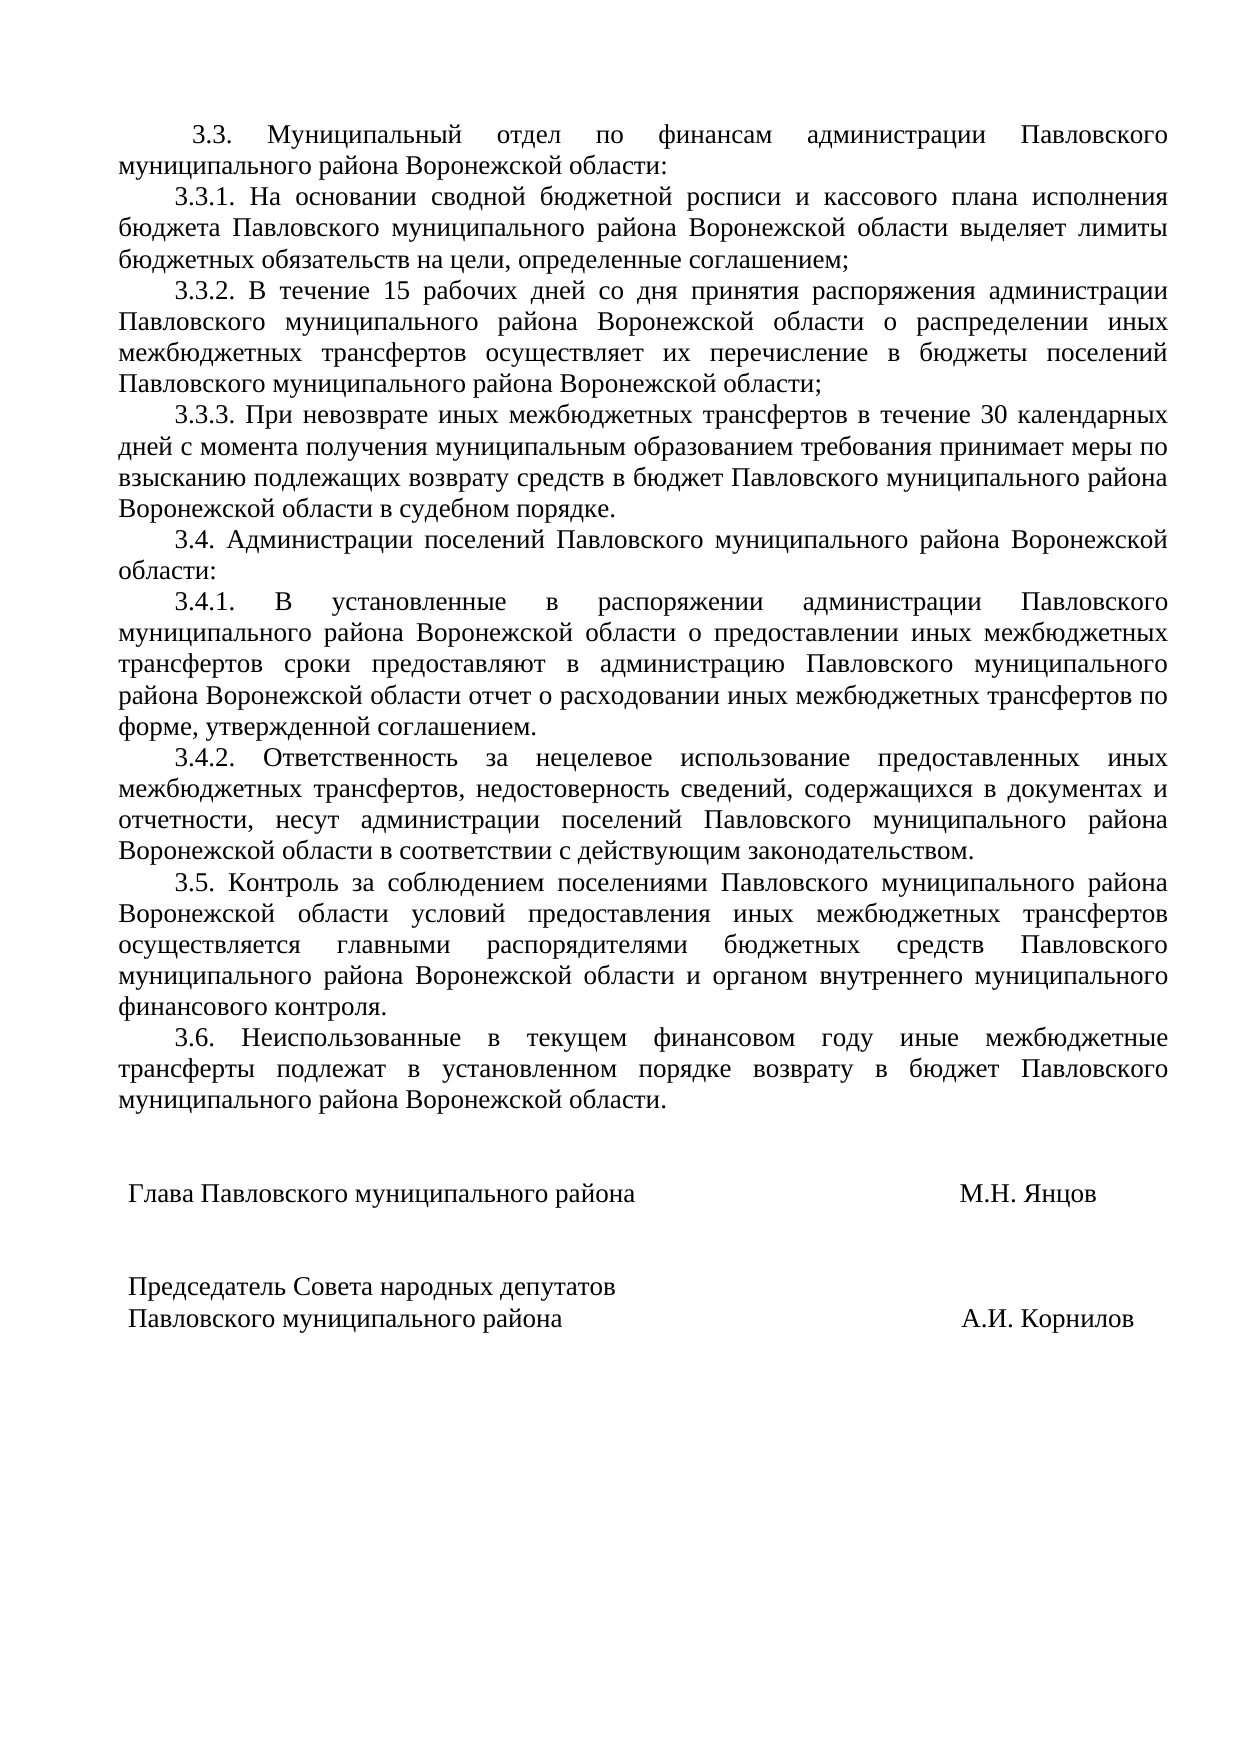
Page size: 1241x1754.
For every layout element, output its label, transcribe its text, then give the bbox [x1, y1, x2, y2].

text 3.4.2. Ответственность за нецелевое использование предоставленных иных межбюджетных трансфертов, недостоверность сведений, содержащихся в документах и отчетности, несут администрации поселений Павловского муниципального района Воронежской области в соответствии с действующим законодательством. [118, 741, 1169, 866]
text 3.3. Муниципальный отдел по финансам администрации Павловского муниципального района Воронежской области: [118, 118, 1169, 180]
text 3.3.2. В течение 15 рабочих дней со дня принятия распоряжения администрации Павловского муниципального района Воронежской области о распределении иных межбюджетных трансфертов осуществляет их перечисление в бюджеты поселений Павловского муниципального района Воронежской области; [118, 274, 1169, 398]
text 3.3.3. При невозврате иных межбюджетных трансфертов в течение 30 календарных дней с момента получения муниципальным образованием требования принимает меры по взысканию подлежащих возврату средств в бюджет Павловского муниципального района Воронежской области в судебном порядке. [118, 398, 1169, 523]
text 3.4.1. В установленные в распоряжении администрации Павловского муниципального района Воронежской области о предоставлении иных межбюджетных трансфертов сроки предоставляют в администрацию Павловского муниципального района Воронежской области отчет о расходовании иных межбюджетных трансфертов по форме, утвержденной соглашением. [118, 585, 1169, 741]
table_cell Председатель Совета народных депутатов Павловского муниципального района А.И. Корнилов [117, 1208, 1167, 1333]
text 3.3.1. На основании сводной бюджетной росписи и кассового плана исполнения бюджета Павловского муниципального района Воронежской области выделяет лимиты бюджетных обязательств на цели, определенные соглашением; [118, 180, 1169, 274]
text 3.5. Контроль за соблюдением поселениями Павловского муниципального района Воронежской области условий предоставления иных межбюджетных трансфертов осуществляется главными распорядителями бюджетных средств Павловского муниципального района Воронежской области и органом внутреннего муниципального финансового контроля. [118, 866, 1169, 1021]
table_header Глава Павловского муниципального района М.Н. Янцов [117, 1146, 1167, 1208]
text 3.4. Администрации поселений Павловского муниципального района Воронежской области: [118, 523, 1169, 585]
text 3.6. Неиспользованные в текущем финансовом году иные межбюджетные трансферты подлежат в установленном порядке возврату в бюджет Павловского муниципального района Воронежской области. [118, 1021, 1169, 1115]
